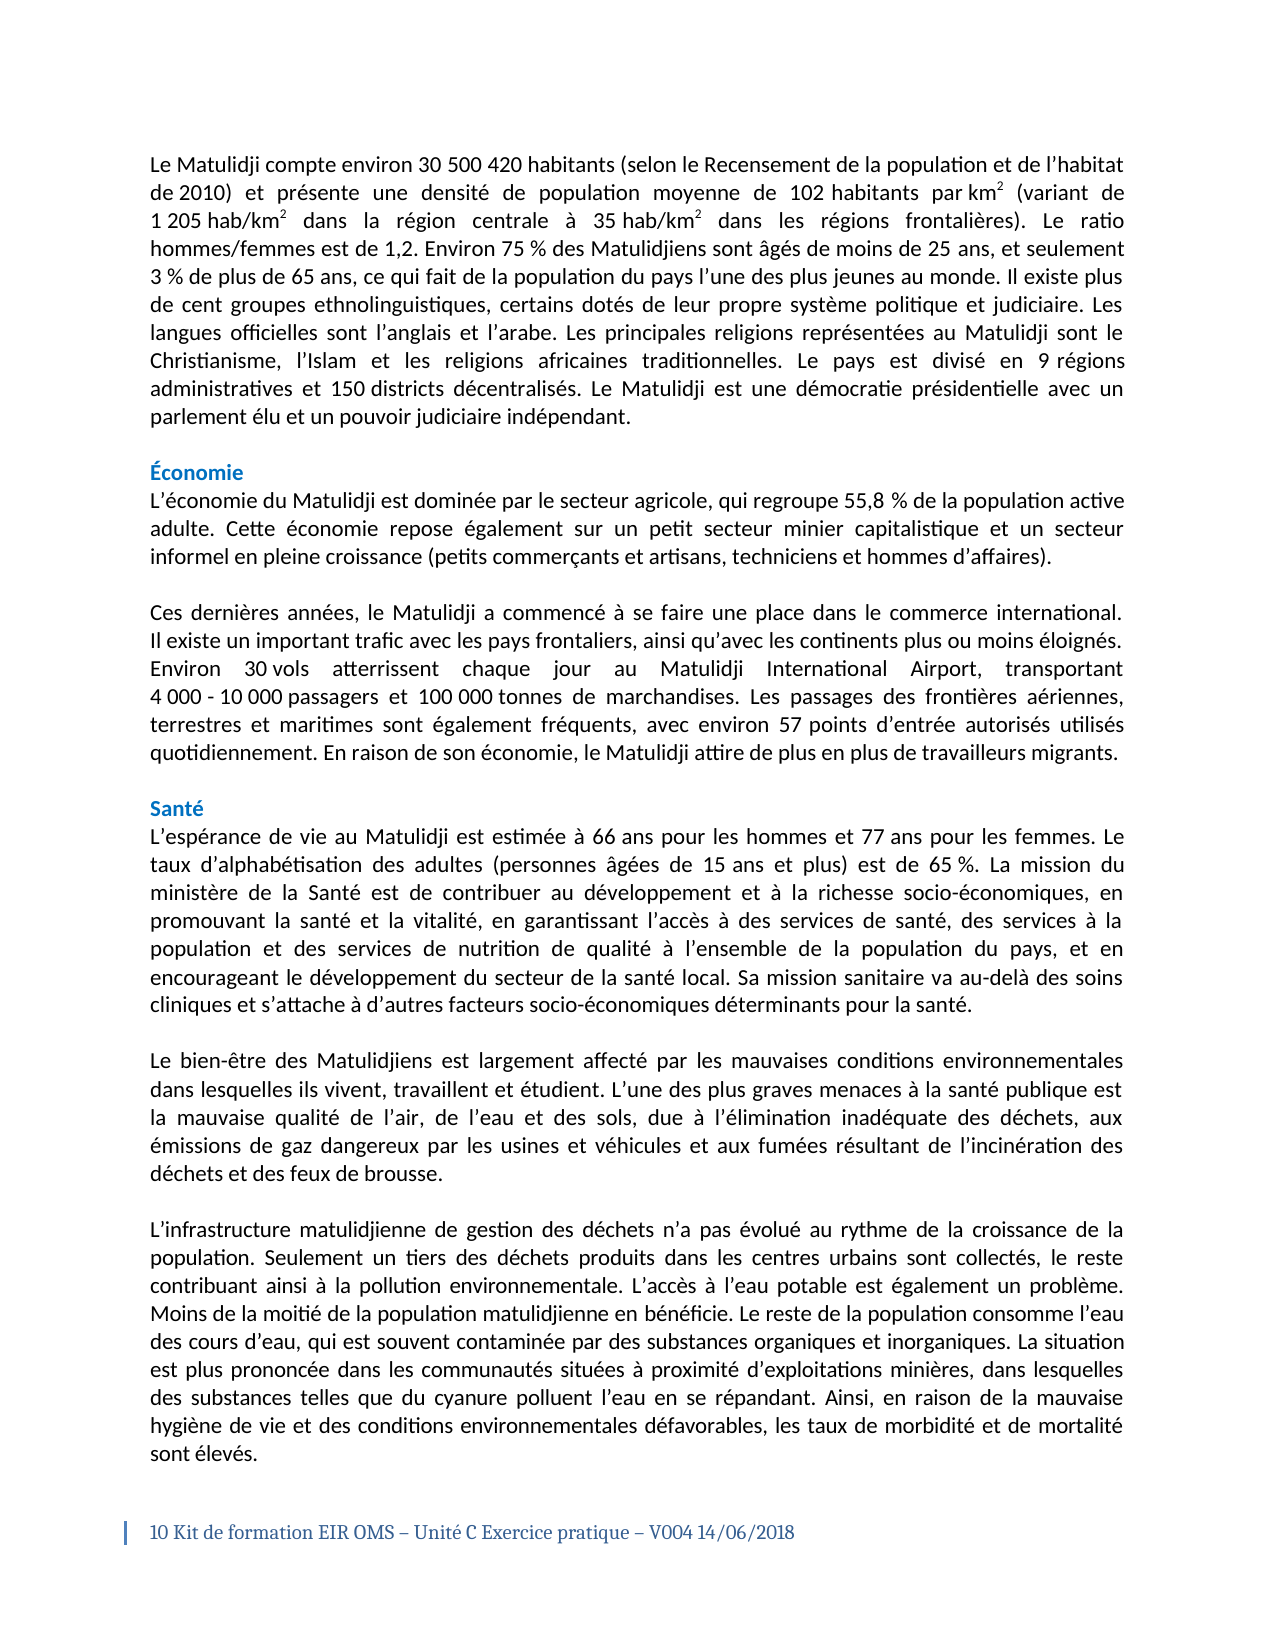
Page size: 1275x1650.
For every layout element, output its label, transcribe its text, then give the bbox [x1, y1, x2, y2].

text L’espérance de vie au Matulidji est estimée à 66 ans pour les hommes et 77 ans pour les femmes. Le taux d’alphabétisation des adultes (personnes âgées de 15 ans et plus) est de 65 %. La mission du ministère de la Santé est de contribuer au développement et à la richesse socio-économiques, en promouvant la santé et la vitalité, en garantissant l’accès à des services de santé, des services à la population et des services de nutrition de qualité à l’ensemble de la population du pays, et en encourageant le développement du secteur de la santé local. Sa mission sanitaire va au-delà des soins cliniques et s’attache à d’autres facteurs socio-économiques déterminants pour la santé. [150, 822, 1125, 1019]
text Santé [150, 794, 1125, 822]
text L’économie du Matulidji est dominée par le secteur agricole, qui regroupe 55,8 % de la population active adulte. Cette économie repose également sur un petit secteur minier capitalistique et un secteur informel en pleine croissance (petits commerçants et artisans, techniciens et hommes d’affaires). [150, 486, 1125, 570]
text Ces dernières années, le Matulidji a commencé à se faire une place dans le commerce international. Il existe un important trafic avec les pays frontaliers, ainsi qu’avec les continents plus ou moins éloignés. Environ 30 vols atterrissent chaque jour au Matulidji International Airport, transportant 4 000 - 10 000 passagers et 100 000 tonnes de marchandises. Les passages des frontières aériennes, terrestres et maritimes sont également fréquents, avec environ 57 points d’entrée autorisés utilisés quotidiennement. En raison de son économie, le Matulidji attire de plus en plus de travailleurs migrants. [150, 598, 1125, 766]
text L’infrastructure matulidjienne de gestion des déchets n’a pas évolué au rythme de la croissance de la population. Seulement un tiers des déchets produits dans les centres urbains sont collectés, le reste contribuant ainsi à la pollution environnementale. L’accès à l’eau potable est également un problème. Moins de la moitié de la population matulidjienne en bénéficie. Le reste de la population consomme l’eau des cours d’eau, qui est souvent contaminée par des substances organiques et inorganiques. La situation est plus prononcée dans les communautés situées à proximité d’exploitations minières, dans lesquelles des substances telles que du cyanure polluent l’eau en se répandant. Ainsi, en raison de la mauvaise hygiène de vie et des conditions environnementales défavorables, les taux de morbidité et de mortalité sont élevés. [150, 1215, 1125, 1467]
text Le bien-être des Matulidjiens est largement affecté par les mauvaises conditions environnementales dans lesquelles ils vivent, travaillent et étudient. L’une des plus graves menaces à la santé publique est la mauvaise qualité de l’air, de l’eau et des sols, due à l’élimination inadéquate des déchets, aux émissions de gaz dangereux par les usines et véhicules et aux fumées résultant de l’incinération des déchets et des feux de brousse. [150, 1047, 1125, 1187]
text Le Matulidji compte environ 30 500 420 habitants (selon le Recensement de la population et de l’habitat de 2010) et présente une densité de population moyenne de 102 habitants par km2 (variant de 1 205 hab/km2 dans la région centrale à 35 hab/km2 dans les régions frontalières). Le ratio hommes/femmes est de 1,2. Environ 75 % des Matulidjiens sont âgés de moins de 25 ans, et seulement 3 % de plus de 65 ans, ce qui fait de la population du pays l’une des plus jeunes au monde. Il existe plus de cent groupes ethnolinguistiques, certains dotés de leur propre système politique et judiciaire. Les langues officielles sont l’anglais et l’arabe. Les principales religions représentées au Matulidji sont le Christianisme, l’Islam et les religions africaines traditionnelles. Le pays est divisé en 9 régions administratives et 150 districts décentralisés. Le Matulidji est une démocratie présidentielle avec un parlement élu et un pouvoir judiciaire indépendant. [150, 150, 1125, 430]
text Économie [150, 458, 1125, 486]
